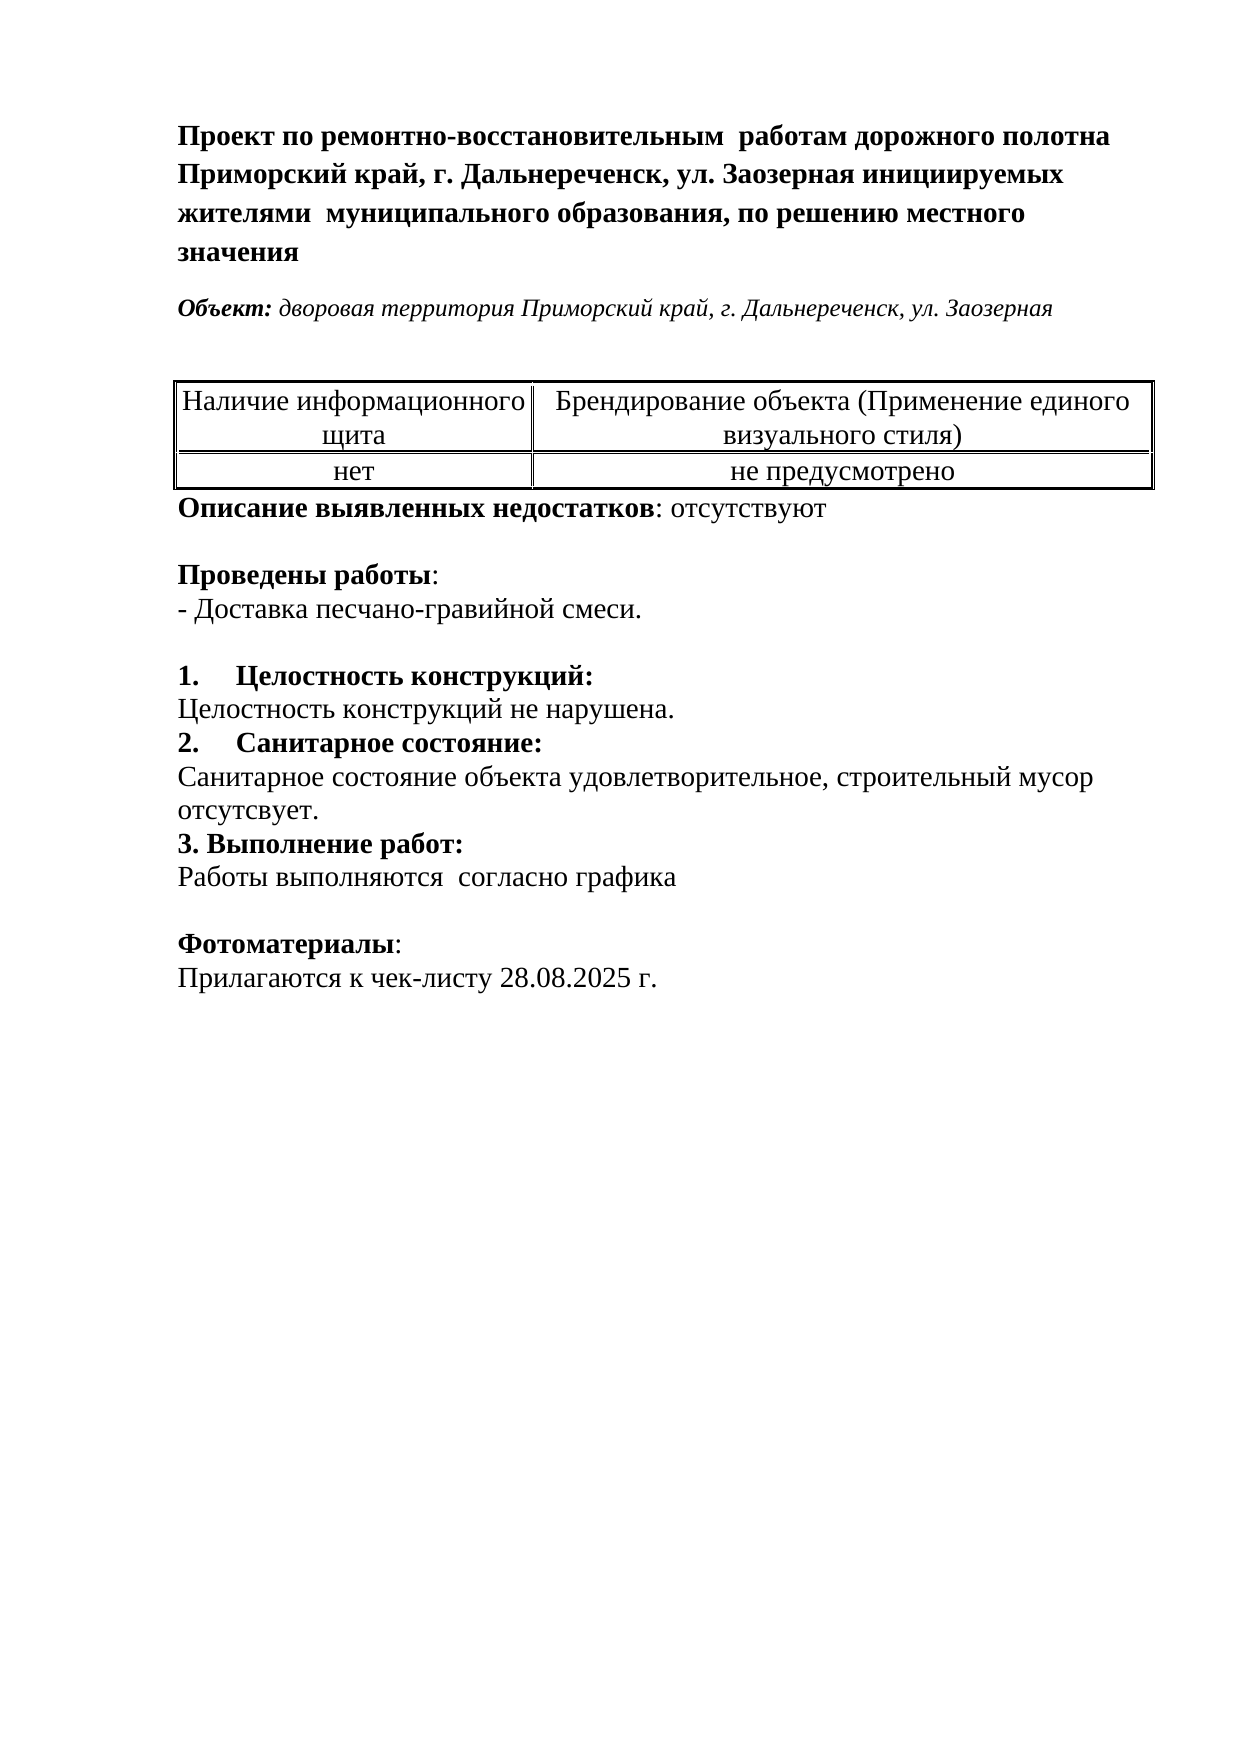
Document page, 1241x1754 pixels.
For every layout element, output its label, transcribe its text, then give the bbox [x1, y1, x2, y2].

text 2. Санитарное состояние: [177, 725, 1152, 759]
text Работы выполняются согласно графика [177, 859, 1152, 893]
text 1. Целостность конструкций: [177, 658, 1152, 692]
table_header Наличие информационного щита [177, 383, 532, 450]
text Фотоматериалы: [177, 926, 1152, 960]
text Санитарное состояние объекта удовлетворительное, строительный мусор отсутсвует. [177, 759, 1152, 826]
text - Доставка песчано-гравийной смеси. [177, 591, 1152, 624]
text 3. Выполнение работ: [177, 826, 1152, 859]
text Целостность конструкций не нарушена. [177, 692, 1152, 725]
text Проведены работы: [177, 557, 1152, 591]
text Проект по ремонтно-восстановительным работам дорожного полотна Приморский край, г. Дальнереченск, ул. Заозерная инициируемых жителями муниципального образования, по решению местного значения [177, 118, 1152, 267]
text Прилагаются к чек-листу 28.08.2025 г. [177, 960, 1152, 993]
table_cell нет [177, 450, 532, 487]
text Объект: дворовая территория Приморский край, г. Дальнереченск, ул. Заозерная [177, 293, 1152, 322]
text Описание выявленных недостатков: отсутствуют [177, 490, 1152, 524]
table_header Брендирование объекта (Применение единого визуального стиля) [533, 383, 1151, 450]
table_cell не предусмотрено [533, 450, 1152, 487]
